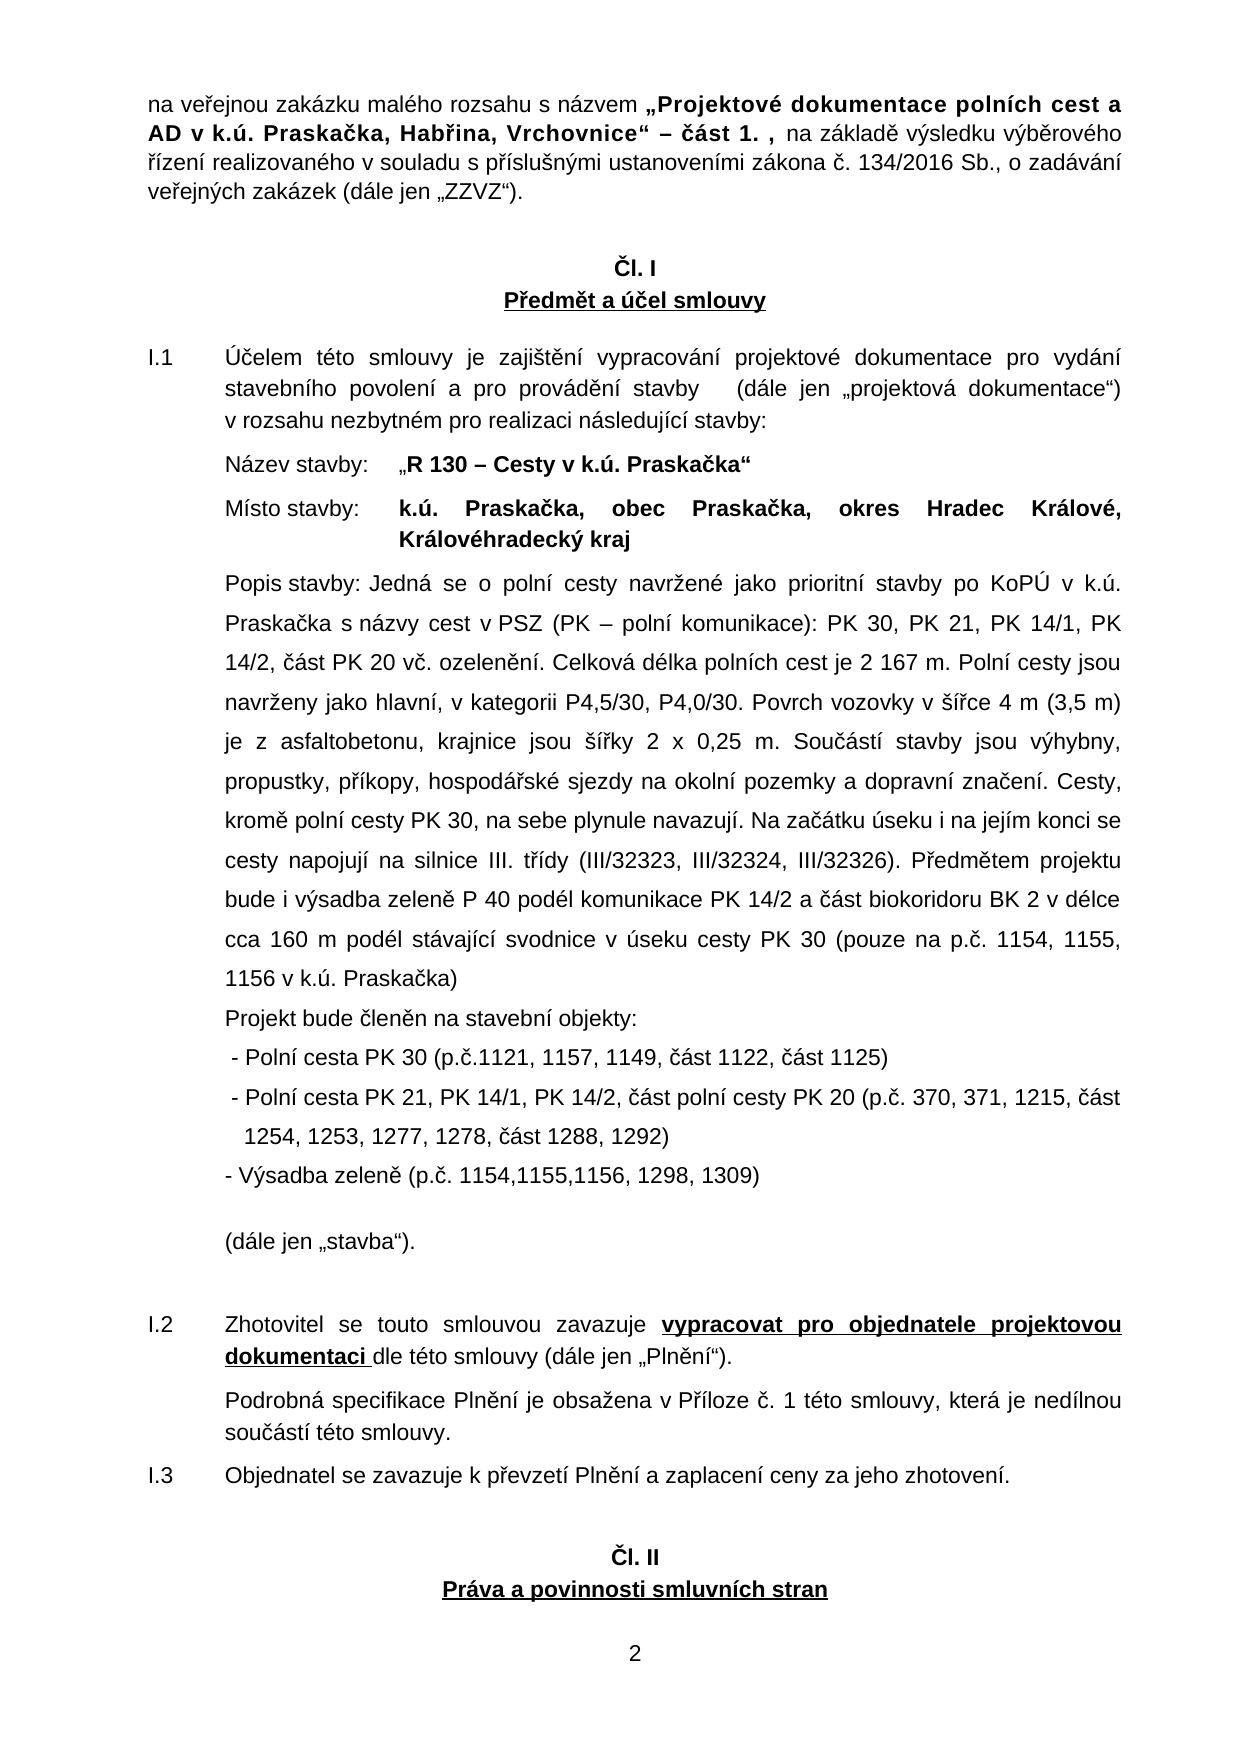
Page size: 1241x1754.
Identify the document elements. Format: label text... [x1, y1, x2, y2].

list (dále jen „stavba“). [224, 1228, 1122, 1255]
list Projekt bude členěn na stavební objekty: [224, 1004, 1122, 1031]
text na veřejnou zakázku malého rozsahu s názvem „Projektové dokumentace polních cest a AD v k.ú. Praskačka, Habřina, Vrchovnice“ – část 1. , na základě výsledku výběrového řízení realizovaného v souladu s příslušnými ustanoveními zákona č. 134/2016 Sb., o zadávání veřejných zakázek (dále jen „ZZVZ“). [148, 89, 1122, 205]
list - Výsadba zeleně (p.č. 1154,1155,1156, 1298, 1309) [224, 1162, 1122, 1189]
list Místo stavby: k.ú. Praskačka, obec Praskačka, okres Hradec Králové, Královéhradecký kraj [224, 495, 1122, 553]
list Účelem této smlouvy je zajištění vypracování projektové dokumentace pro vydání stavebního povolení a pro provádění stavby (dále jen „projektová dokumentace“) v rozsahu nezbytném pro realizaci následující stavby: [148, 343, 1122, 433]
list Podrobná specifikace Plnění je obsažena v Příloze č. 1 této smlouvy, která je nedílnou součástí této smlouvy. [224, 1387, 1122, 1445]
list - Polní cesta PK 30 (p.č.1121, 1157, 1149, část 1122, část 1125) [224, 1044, 1122, 1070]
text Předmět a účel smlouvy [148, 255, 1122, 313]
list Zhotovitel se touto smlouvou zavazuje vypracovat pro objednatele projektovou dokumentaci dle této smlouvy (dále jen „Plnění“). [148, 1311, 1122, 1369]
list Objednatel se zavazuje k převzetí Plnění a zaplacení ceny za jeho zhotovení. [148, 1462, 1122, 1489]
list Popis stavby: Jedná se o polní cesty navržené jako prioritní stavby po KoPÚ v k.ú. Praskačka s názvy cest v PSZ (PK – polní komunikace): PK 30, PK 21, PK 14/1, PK 14/2, část PK 20 vč. ozelenění. Celková délka polních cest je 2 167 m. Polní cesty jsou navrženy jako hlavní, v kategorii P4,5/30, P4,0/30. Povrch vozovky v šířce 4 m (3,5 m) je z asfaltobetonu, krajnice jsou šířky 2 x 0,25 m. Součástí stavby jsou výhybny, propustky, příkopy, hospodářské sjezdy na okolní pozemky a dopravní značení. Cesty, kromě polní cesty PK 30, na sebe plynule navazují. Na začátku úseku i na jejím konci se cesty napojují na silnice III. třídy (III/32323, III/32324, III/32326). Předmětem projektu bude i výsadba zeleně P 40 podél komunikace PK 14/2 a část biokoridoru BK 2 v délce cca 160 m podél stávající svodnice v úseku cesty PK 30 (pouze na p.č. 1154, 1155, 1156 v k.ú. Praskačka) [224, 570, 1122, 991]
text Práva a povinnosti smluvních stran [148, 1544, 1122, 1602]
list 1254, 1253, 1277, 1278, část 1288, 1292) [224, 1123, 1122, 1149]
list Název stavby: „R 130 – Cesty v k.ú. Praskačka“ [224, 451, 1122, 477]
list - Polní cesta PK 21, PK 14/1, PK 14/2, část polní cesty PK 20 (p.č. 370, 371, 1215, část [224, 1083, 1122, 1110]
